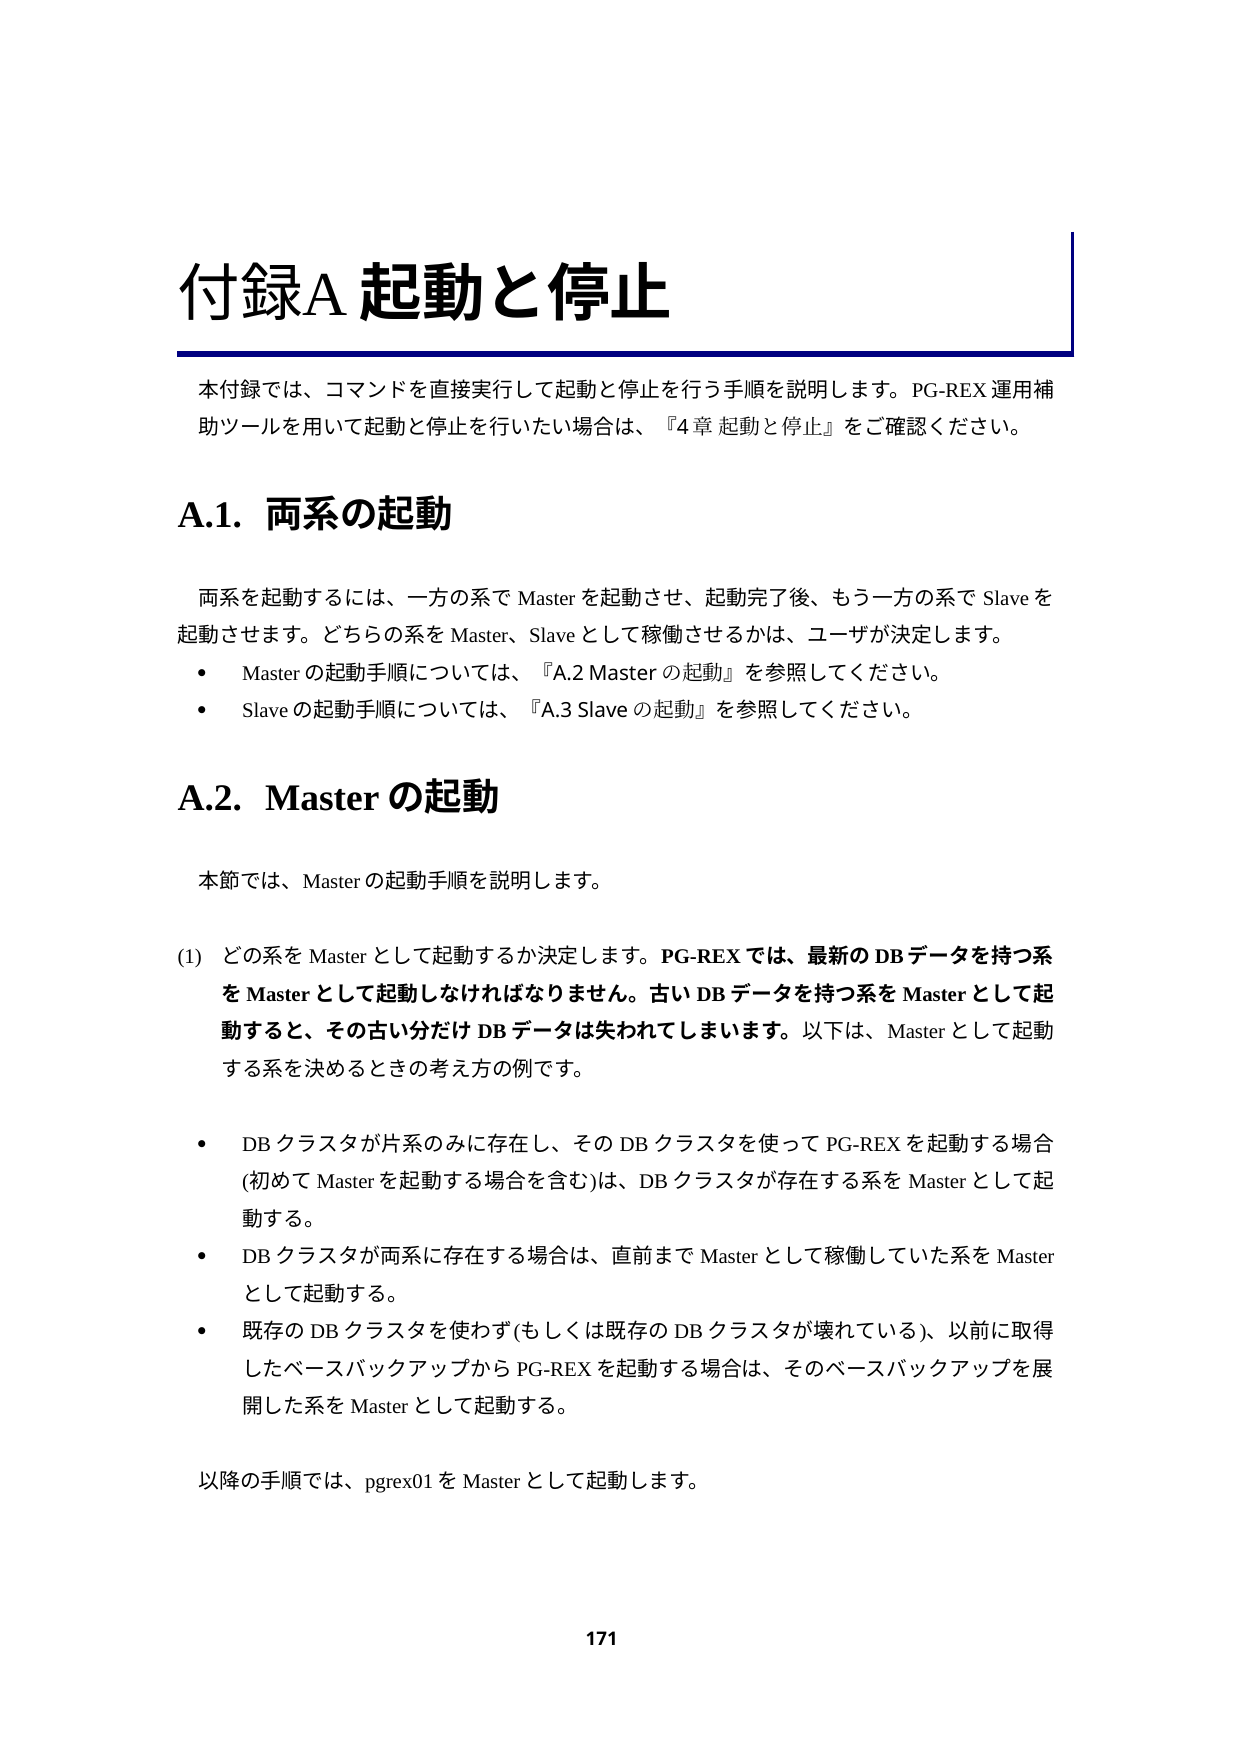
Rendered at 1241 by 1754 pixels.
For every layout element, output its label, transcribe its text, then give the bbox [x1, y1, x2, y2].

text 起動と停止 [177, 232, 1071, 351]
text 両系の起動 [177, 473, 1063, 548]
text 本付録では、コマンドを直接実行して起動と停止を行う手順を説明します。PG-REX運用補助ツールを用いて起動と停止を行いたい場合は、『4章 起動と停止』をご確認ください。 [198, 369, 1054, 444]
list 既存のDBクラスタを使わず(もしくは既存のDBクラスタが壊れている)、以前に取得したベースバックアップからPG-REXを起動する場合は、そのベースバックアップを展開した系をMasterとして起動する。 [198, 1311, 1054, 1423]
list どの系をMasterとして起動するか決定します。PG-REXでは、最新のDBデータを持つ系をMasterとして起動しなければなりません。古いDBデータを持つ系をMasterとして起動すると、その古い分だけDBデータは失われてしまいます。以下は、Masterとして起動する系を決めるときの考え方の例です。 [177, 936, 1054, 1086]
list DBクラスタが片系のみに存在し、そのDBクラスタを使ってPG-REXを起動する場合(初めてMasterを起動する場合を含む)は、DBクラスタが存在する系をMasterとして起動する。 [198, 1123, 1054, 1236]
text 本節では、Masterの起動手順を説明します。 [177, 861, 1054, 898]
list Slaveの起動手順については、『A.3 Slaveの起動』を参照してください。 [198, 690, 1054, 728]
text 両系を起動するには、一方の系でMasterを起動させ、起動完了後、もう一方の系でSlaveを起動させます。どちらの系をMaster、Slaveとして稼働させるかは、ユーザが決定します。 [177, 578, 1054, 653]
text Masterの起動 [177, 757, 1063, 832]
list Masterの起動手順については、『A.2 Masterの起動』を参照してください。 [198, 653, 1054, 690]
text 以降の手順では、pgrex01をMasterとして起動します。 [198, 1461, 1054, 1498]
list DBクラスタが両系に存在する場合は、直前までMasterとして稼働していた系をMasterとして起動する。 [198, 1236, 1054, 1311]
